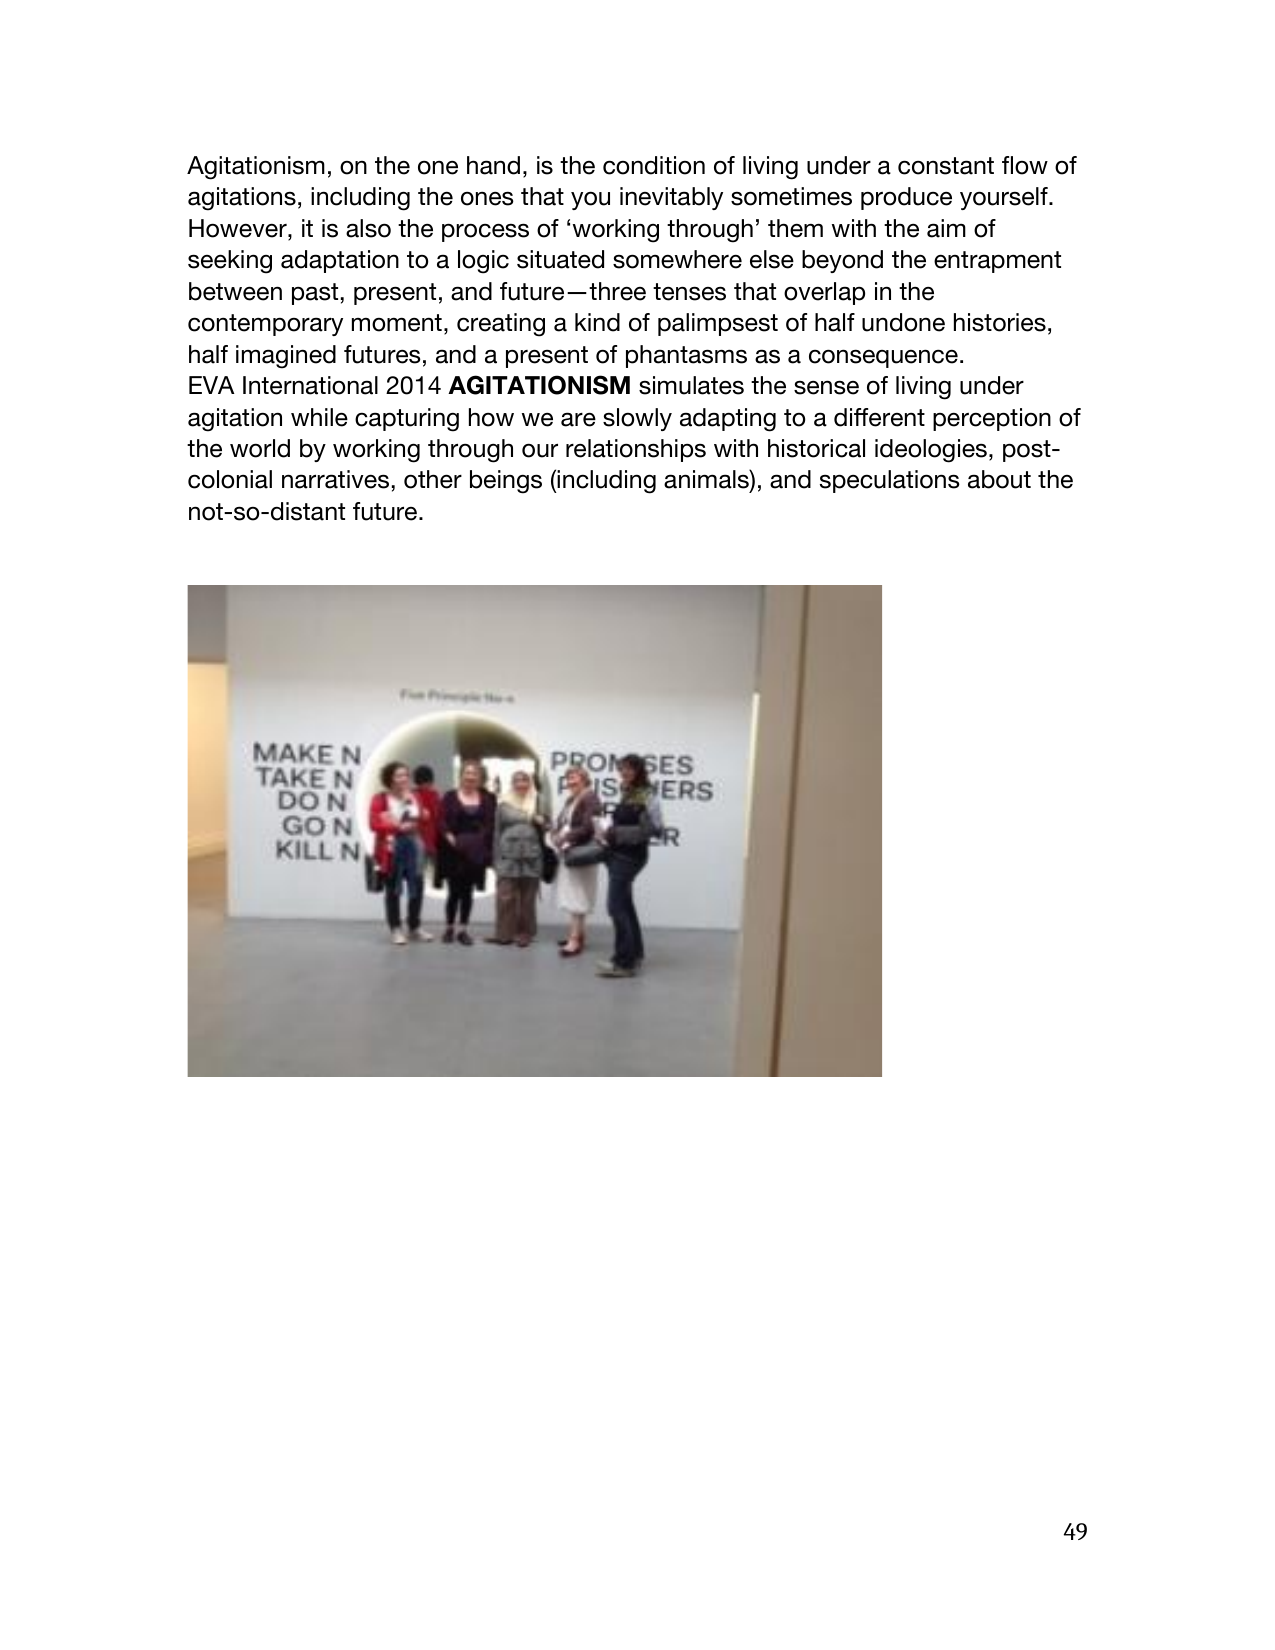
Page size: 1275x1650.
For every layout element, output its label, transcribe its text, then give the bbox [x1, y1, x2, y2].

picture [187, 585, 883, 1077]
text Agitationism, on the one hand, is the condition of living under a constant flow of agitations, including the ones that you inevitably sometimes produce yourself. However, it is also the process of ‘working through’ them with the aim of seeking adaptation to a logic situated somewhere else beyond the entrapment between past, present, and future—three tenses that overlap in the contemporary moment, creating a kind of palimpsest of half undone histories, half imagined futures, and a present of phantasms as a consequence. [187, 150, 1087, 370]
text EVA International 2014 AGITATIONISM simulates the sense of living under agitation while capturing how we are slowly adapting to a different perception of the world by working through our relationships with historical ideologies, post-colonial narratives, other beings (including animals), and speculations about the not-so-distant future. [187, 370, 1087, 527]
